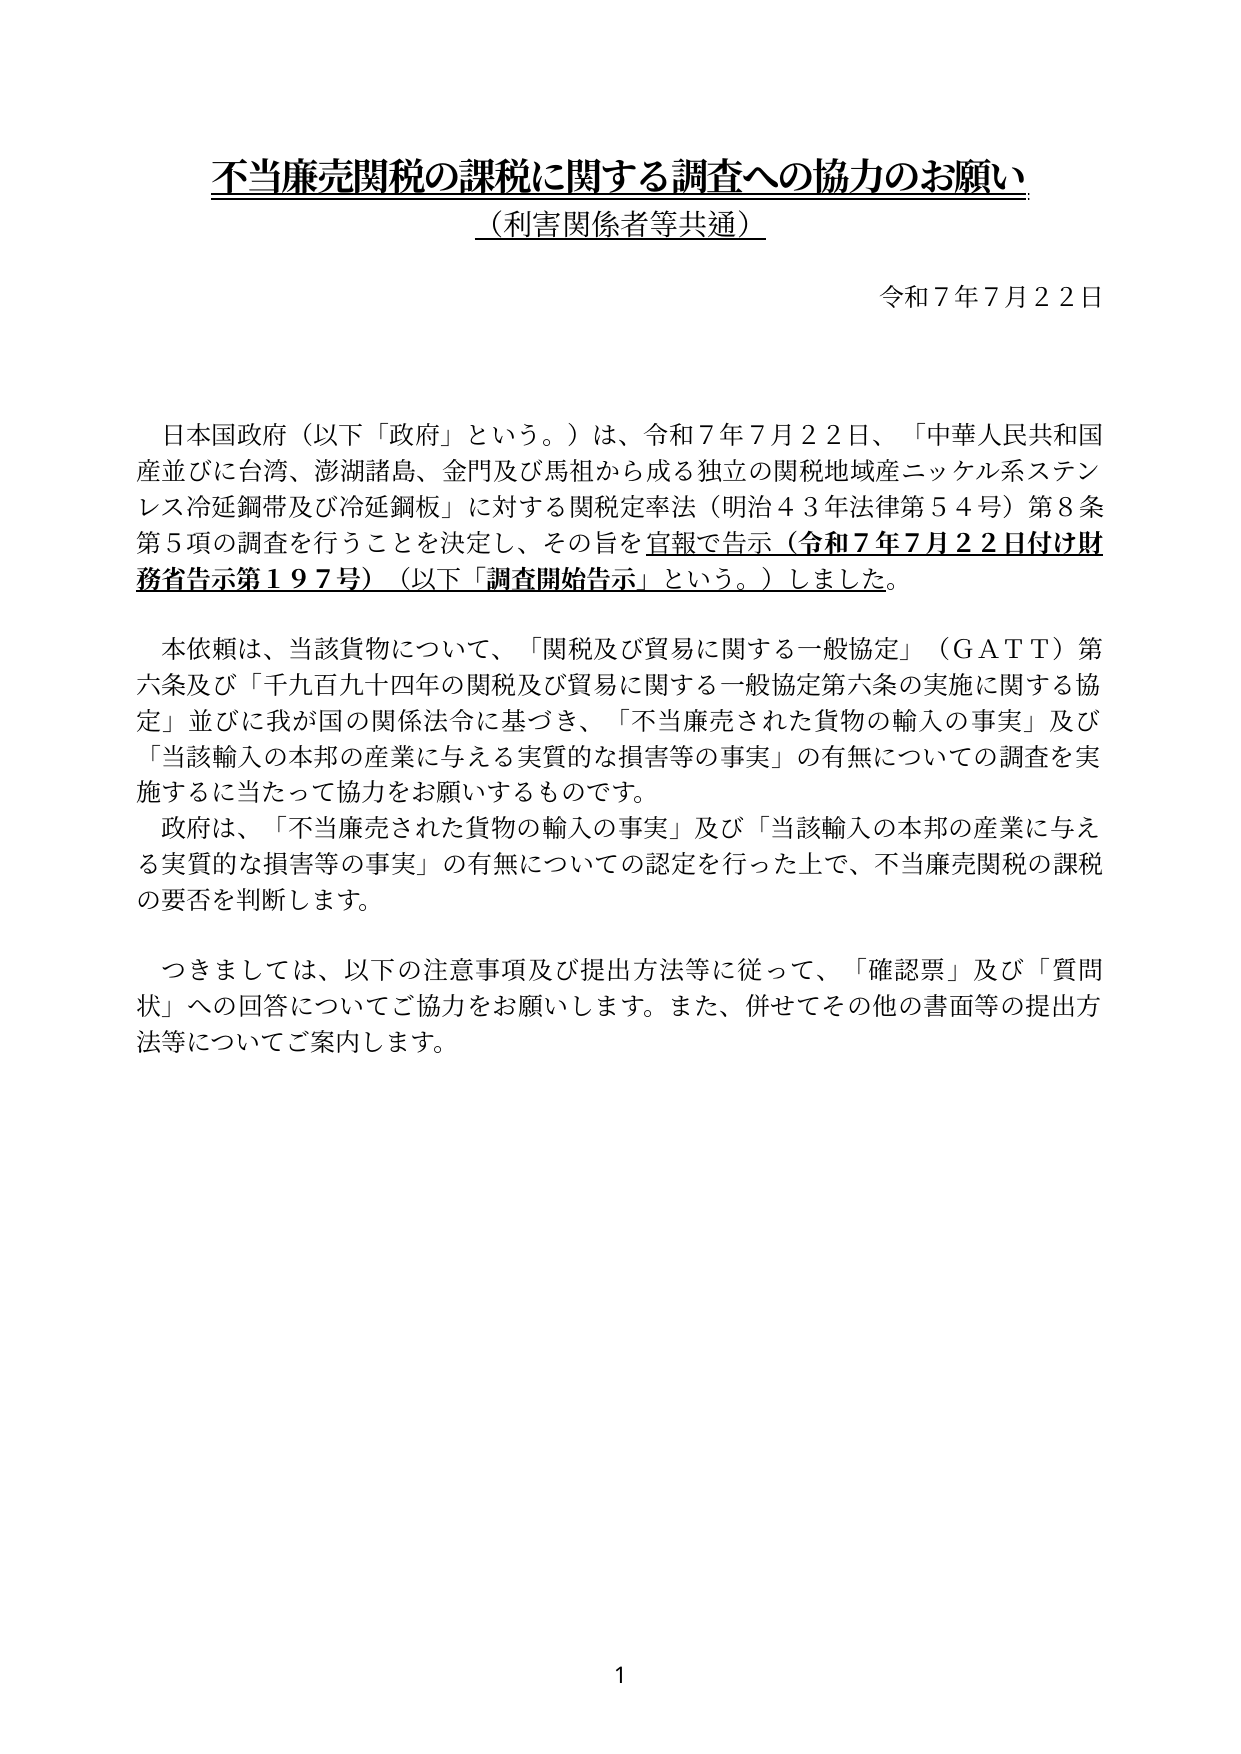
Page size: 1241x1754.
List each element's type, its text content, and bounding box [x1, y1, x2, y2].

text 本依頼は、当該貨物について、「関税及び貿易に関する一般協定」（ＧＡＴＴ）第六条及び「千九百九十四年の関税及び貿易に関する一般協定第六条の実施に関する協定」並びに我が国の関係法令に基づき、「不当廉売された貨物の輸入の事実」及び「当該輸入の本邦の産業に与える実質的な損害等の事実」の有無についての調査を実施するに当たって協力をお願いするものです。 [136, 629, 1104, 809]
text 政府は、「不当廉売された貨物の輸入の事実」及び「当該輸入の本邦の産業に与える実質的な損害等の事実」の有無についての認定を行った上で、不当廉売関税の課税の要否を判断します。 [136, 809, 1104, 917]
text （利害関係者等共通） [136, 202, 1104, 243]
text 日本国政府（以下「政府」という。）は、令和７年７月２２日、「中華人民共和国産並びに台湾、澎湖諸島、金門及び馬祖から成る独立の関税地域産ニッケル系ステンレス冷延鋼帯及び冷延鋼板」に対する関税定率法（明治４３年法律第５４号）第８条第５項の調査を行うことを決定し、その旨を官報で告示（令和７年７月２２日付け財務省告示第１９７号）（以下「調査開始告示」という。）しました。 [136, 416, 1104, 595]
text 不当廉売関税の課税に関する調査への協力のお願い [136, 148, 1104, 202]
text つきましては、以下の注意事項及び提出方法等に従って、「確認票」及び「質問状」への回答についてご協力をお願いします。また、併せてその他の書面等の提出方法等についてご案内します。 [136, 951, 1104, 1059]
text 令和７年７月２２日 [136, 277, 1104, 313]
